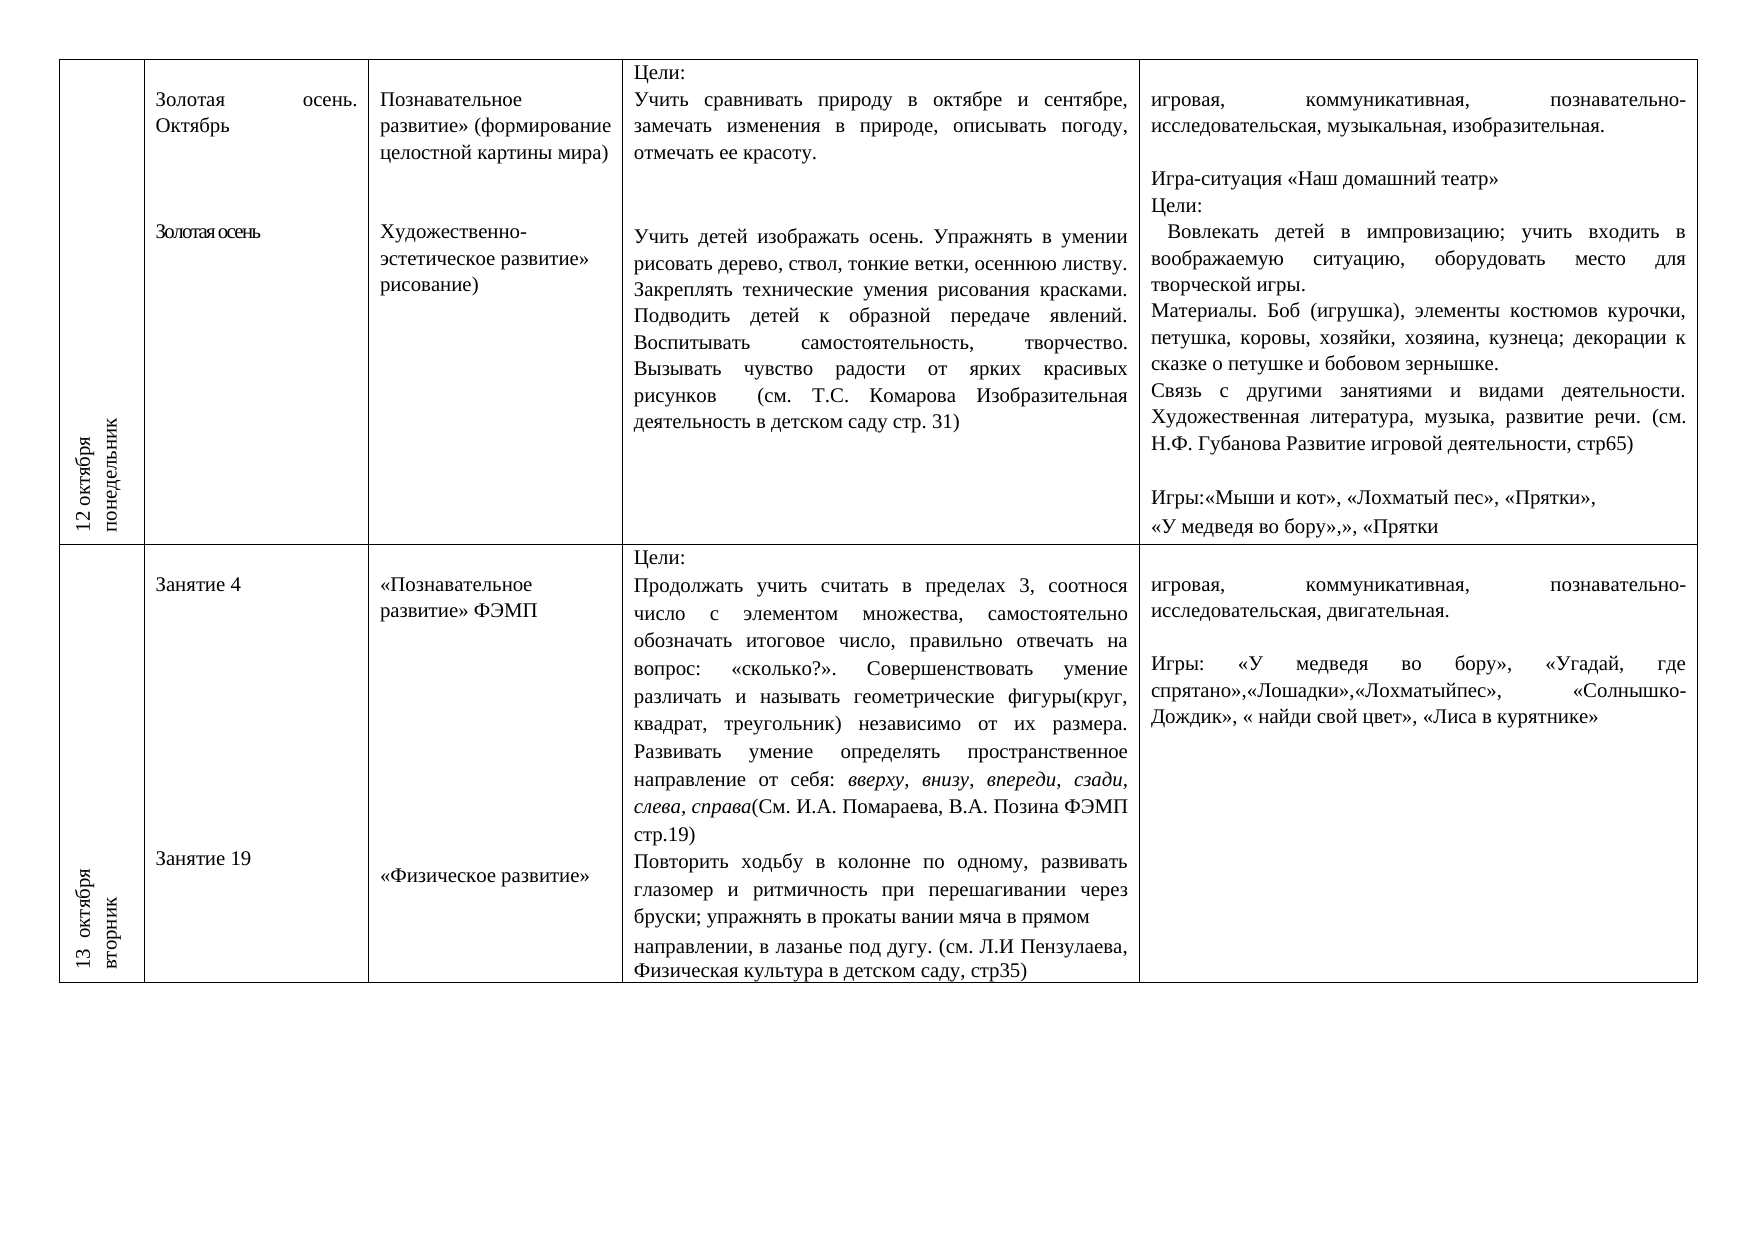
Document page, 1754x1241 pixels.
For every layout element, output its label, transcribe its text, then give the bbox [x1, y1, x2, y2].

table_cell Золотая осень. Октябрь Золотая осень [145, 60, 368, 544]
table_cell игровая, коммуникативная, познавательно-исследовательская, музыкальная, изобразительная. Игра-ситуация «Наш домашний театр» Цели: Вовлекать детей в импровизацию; учить входить в воображаемую ситуацию, оборудовать место для творческой игры. Материалы. Боб (игрушка), элементы костюмов курочки, петушка, коровы, хозяйки, хозяина, кузнеца; декорации к сказке о петушке и бобовом зернышке. Связь с другими занятиями и видами деятельности. Художественная литература, музыка, развитие речи. (см. Н.Ф. Губанова Развитие игровой деятельности, стр65) Игры:«Мыши и кот», «Лохматый пес», «Прятки», «У медведя во бору»,», «Прятки [1140, 60, 1697, 544]
table_cell «Познавательное развитие» ФЭМП «Физическое развитие» [369, 545, 622, 982]
table_cell 13 октября вторник [60, 545, 144, 982]
table_cell Цели: Продолжать учить считать в пределах 3, соотнося число с элементом множества, самостоятельно обозначать итоговое число, правильно отвечать на вопрос: «сколько?». Совершенствовать умение различать и называть геометрические фигуры(круг, квадрат, треугольник) независимо от их размера. Развивать умение определять пространственное направление от себя: вверху, внизу, впереди, сзади, слева, справа(См. И.А. Помараева, В.А. Позина ФЭМП стр.19) Повторить ходьбу в колонне по одному, развивать глазомер и ритмичность при перешагивании через бруски; упражнять в прокаты вании мяча в прямом направлении, в лазанье под дугу. (см. Л.И Пензулаева, Физическая культура в детском саду, стр35) [623, 545, 1139, 982]
table_cell Занятие 4 Занятие 19 [145, 545, 368, 982]
table_cell 12 октября понедельник [60, 60, 144, 544]
table_cell игровая, коммуникативная, познавательно-исследовательская, двигательная. Игры: «У медведя во бору», «Угадай, где спрятано»,«Лошадки»,«Лохматыйпес», «Солнышко-Дождик», « найди свой цвет», «Лиса в курятнике» [1140, 545, 1697, 982]
table_cell Цели: Учить сравнивать природу в октябре и сентябре, замечать изменения в природе, описывать погоду, отмечать ее красоту. Учить детей изображать осень. Упражнять в умении рисовать дерево, ствол, тонкие ветки, осеннюю листву. Закреплять технические умения рисования красками. Подводить детей к образной передаче явлений. Воспитывать самостоятельность, творчество. Вызывать чувство радости от ярких красивых рисунков (см. Т.С. Комарова Изобразительная деятельность в детском саду стр. 31) [623, 60, 1139, 544]
table_cell Познавательное развитие» (формирование целостной картины мира) Художественно-эстетическое развитие» рисование) [369, 60, 622, 544]
